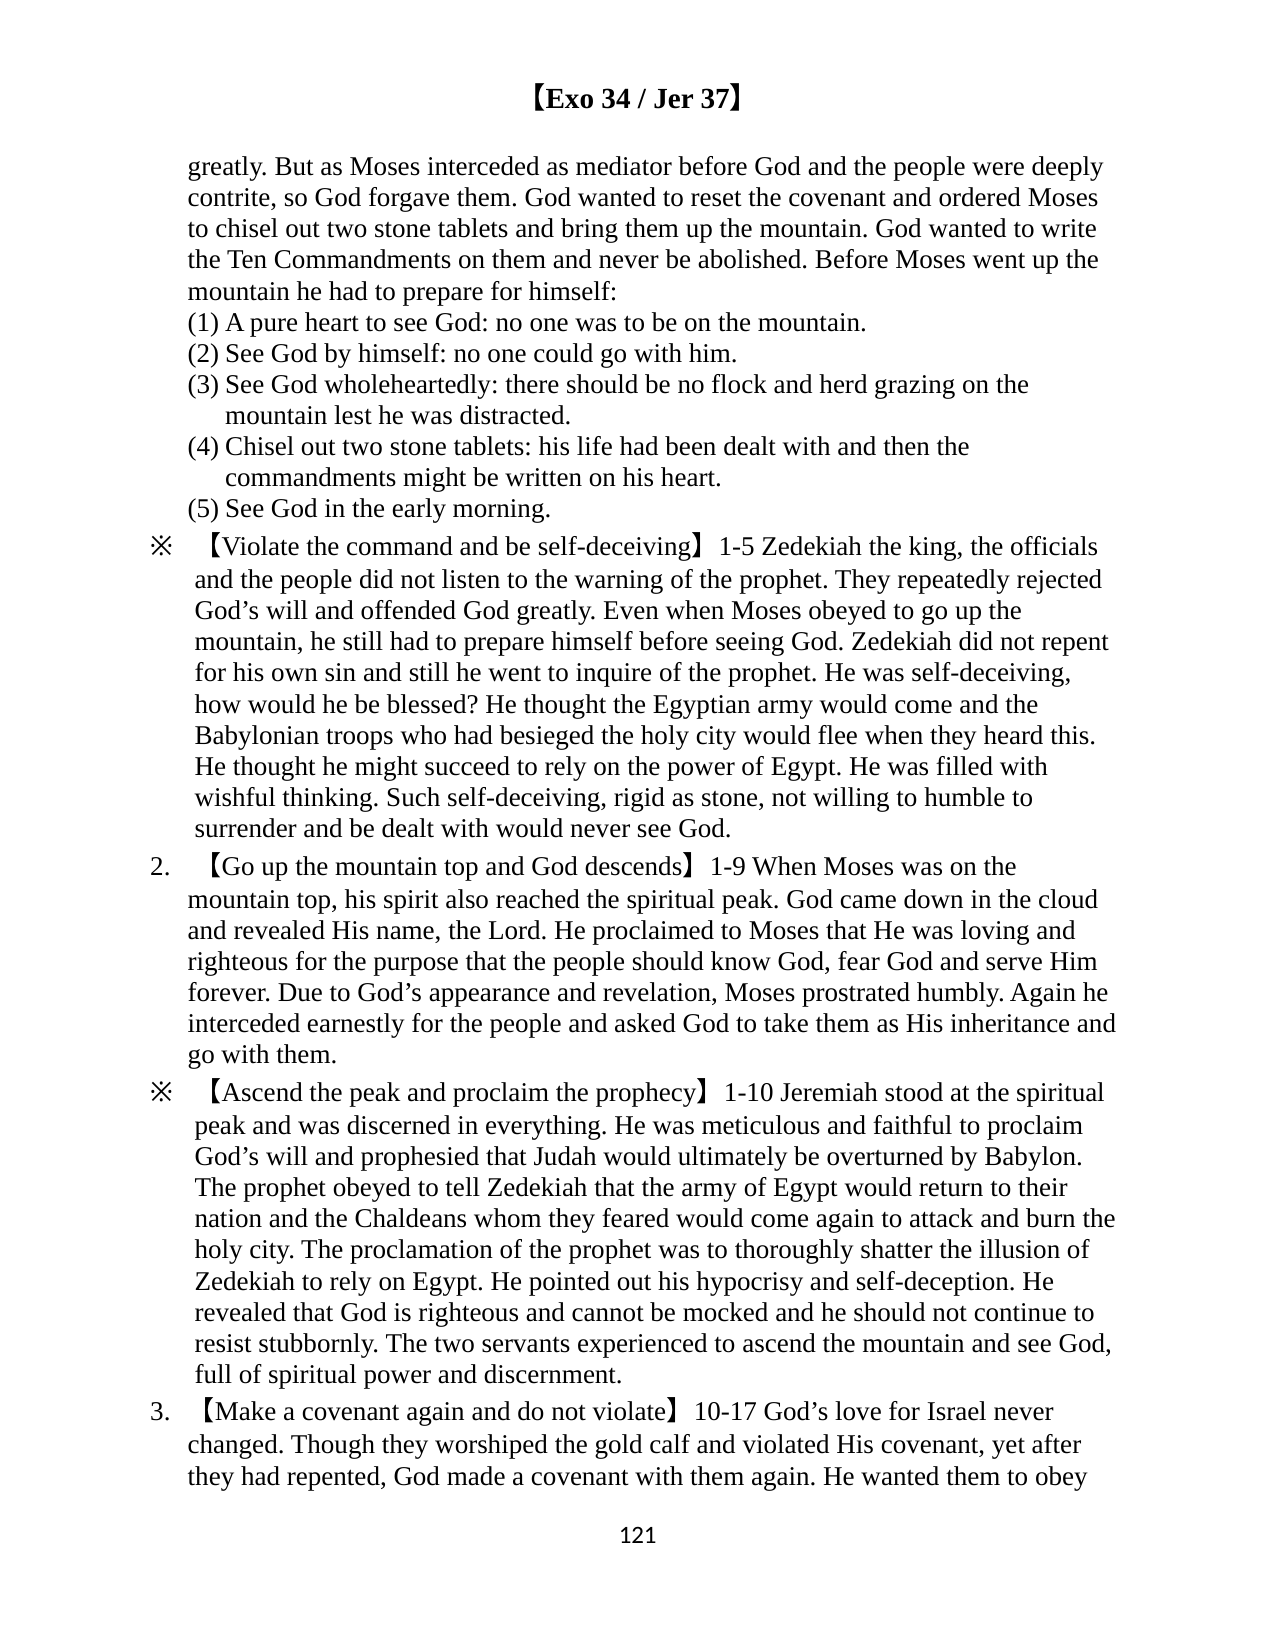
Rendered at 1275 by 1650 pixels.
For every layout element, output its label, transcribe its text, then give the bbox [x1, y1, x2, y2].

list See God by himself: no one could go with him. [187, 337, 1125, 368]
list Chisel out two stone tablets: his life had been dealt with and then the commandments might be written on his heart. [187, 430, 1125, 493]
list A pure heart to see God: no one was to be on the mountain. [187, 306, 1125, 337]
list See God in the early morning. [187, 493, 1125, 524]
list See God wholeheartedly: there should be no flock and herd grazing on the mountain lest he was distracted. [187, 368, 1125, 430]
list 【Violate the command and be self-deceiving】1-5 Zedekiah the king, the officials and the people did not listen to the warning of the prophet. They repeatedly rejected God’s will and offended God greatly. Even when Moses obeyed to go up the mountain, he still had to prepare himself before seeing God. Zedekiah did not repent for his own sin and still he went to inquire of the prophet. He was self-deceiving, how would he be blessed? He thought the Egyptian army would come and the Babylonian troops who had besieged the holy city would flee when they heard this. He thought he might succeed to rely on the power of Egypt. He was filled with wishful thinking. Such self-deceiving, rigid as stone, not willing to humble to surrender and be dealt with would never see God. [150, 524, 1125, 843]
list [150, 150, 1125, 306]
list 【Ascend the peak and proclaim the prophecy】1-10 Jeremiah stood at the spiritual peak and was discerned in everything. He was meticulous and faithful to proclaim God’s will and prophesied that Judah would ultimately be overturned by Babylon. The prophet obeyed to tell Zedekiah that the army of Egypt would return to their nation and the Chaldeans whom they feared would come again to attack and burn the holy city. The proclamation of the prophet was to thoroughly shatter the illusion of Zedekiah to rely on Egypt. He pointed out his hypocrisy and self-deception. He revealed that God is righteous and cannot be mocked and he should not continue to resist stubbornly. The two servants experienced to ascend the mountain and see God, full of spiritual power and discernment. [150, 1069, 1125, 1389]
list 【Go up the mountain top and God descends】1-9 When Moses was on the mountain top, his spirit also reached the spiritual peak. God came down in the cloud and revealed His name, the Lord. He proclaimed to Moses that He was loving and righteous for the purpose that the people should know God, fear God and serve Him forever. Due to God’s appearance and revelation, Moses prostrated humbly. Again he interceded earnestly for the people and asked God to take them as His inheritance and go with them. [150, 843, 1125, 1069]
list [150, 1389, 1125, 1491]
